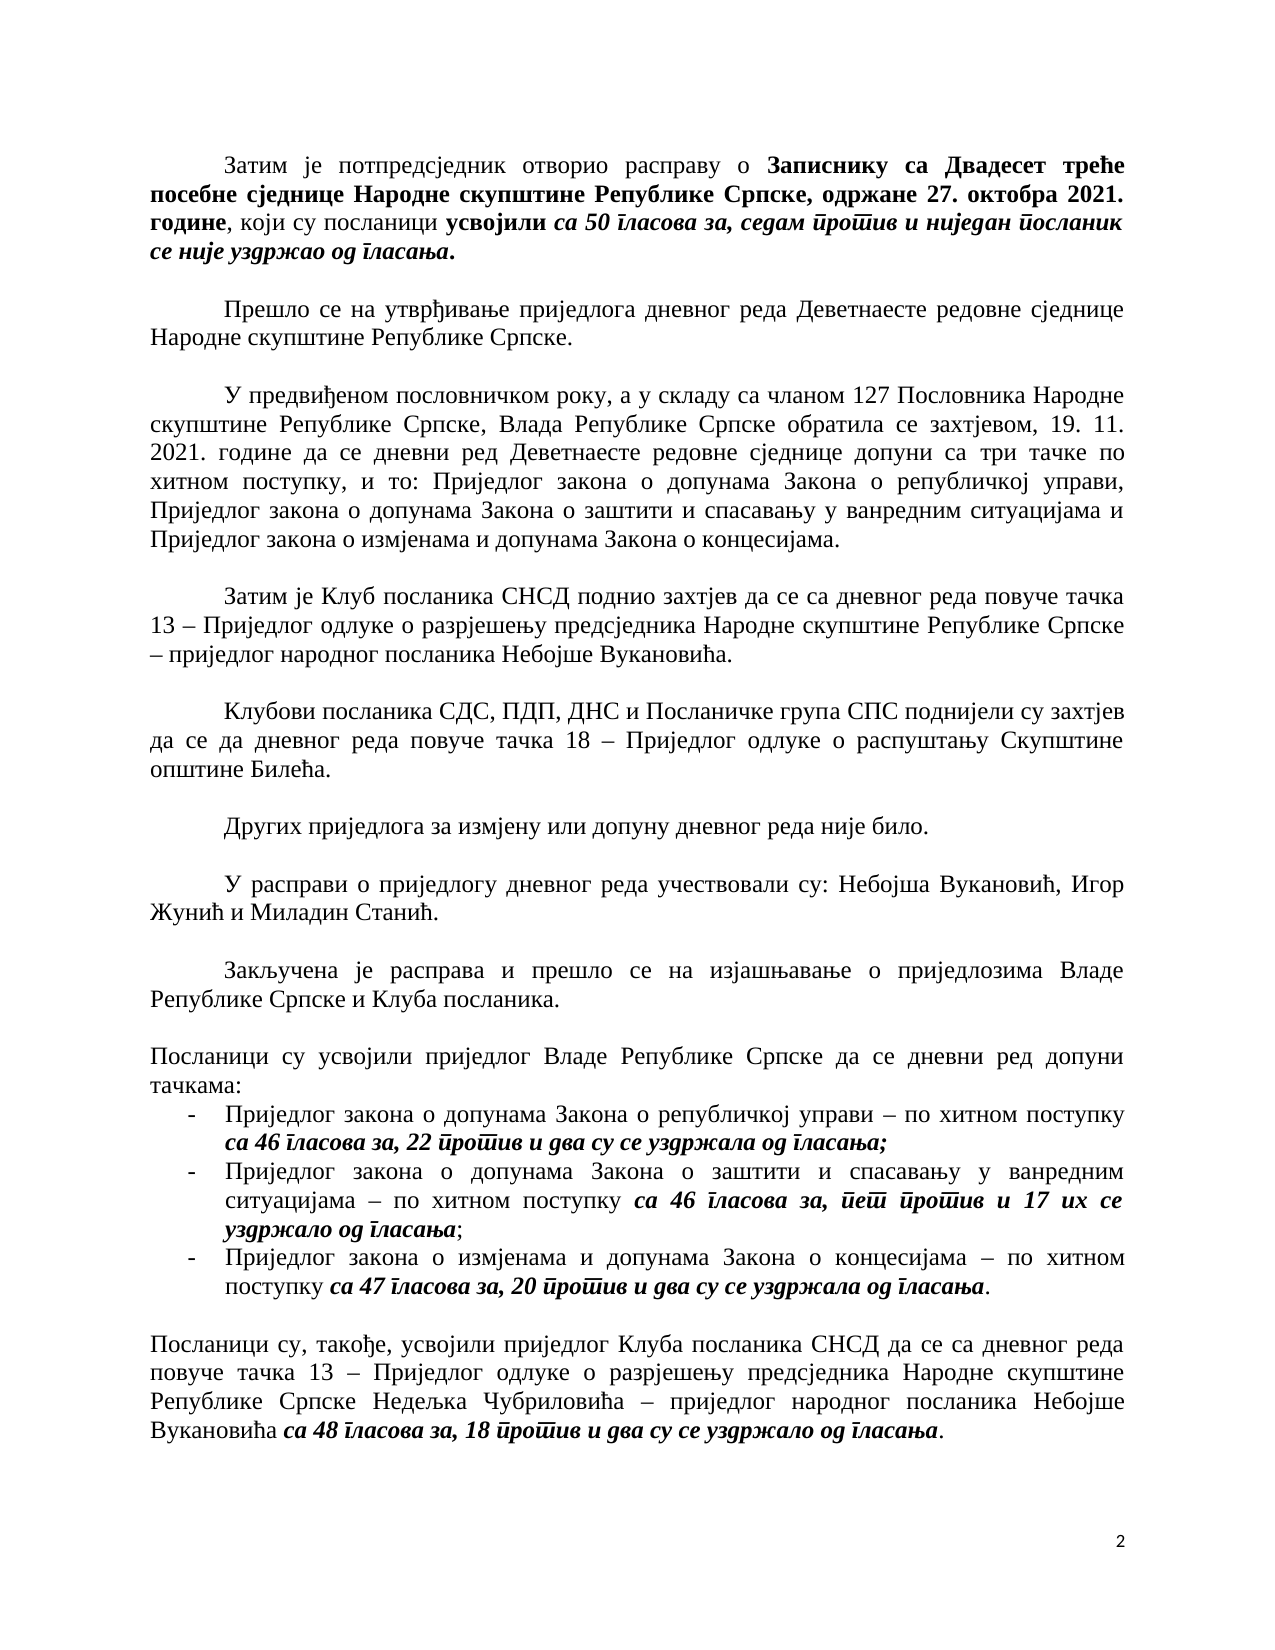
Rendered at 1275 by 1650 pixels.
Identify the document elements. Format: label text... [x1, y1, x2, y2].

text Затим је Клуб посланика СНСД поднио захтјев да се са дневног реда повуче тачка 13 – Приједлог одлуке о разрјешењу предсједника Народне скупштине Републике Српске – приједлог народног посланика Небојше Вукановића. [150, 581, 1125, 667]
text Посланици су, такође, усвојили приједлог Клуба посланика СНСД да се са дневног реда повуче тачка 13 – Приједлог одлуке о разрјешењу предсједника Народне скупштине Републике Српске Недељка Чубриловића – приједлог народног посланика Небојше Вукановића са 48 гласова за, 18 против и два су се уздржало од гласања. [150, 1329, 1125, 1444]
text У расправи о приједлогу дневног реда учествовали су: Небојша Вукановић, Игор Жунић и Миладин Станић. [150, 869, 1125, 926]
text У предвиђеном пословничком року, а у складу са чланом 127 Пословника Народне скупштине Републике Српске, Влада Републике Српске обратила се захтјевом, 19. 11. 2021. године да се дневни ред Деветнаесте редовне сједнице допуни са три тачке по хитном поступку, и то: Приједлог закона о допунама Закона о републичкој управи, Приједлог закона о допунама Закона о заштити и спасавању у ванредним ситуацијама и Приједлог закона о измјенама и допунама Закона о концесијама. [150, 380, 1125, 552]
text Закључена је расправа и прешло се на изјашњавање о приједлозима Владе Републике Српске и Клуба посланика. [150, 955, 1125, 1012]
list Приједлог закона о допунама Закона о републичкој управи – по хитном поступку са 46 гласова за, 22 против и два су се уздржала од гласања; [187, 1099, 1125, 1156]
list Приједлог закона о измјенама и допунама Закона о концесијама – по хитном поступку са 47 гласова за, 20 против и два су се уздржала од гласања. [187, 1242, 1125, 1300]
text Затим је потпредсједник отворио расправу о Записнику са Двадесет треће посебне сједнице Народне скупштине Републике Српске, одржане 27. октобра 2021. године, који су посланици усвојили са 50 гласова за, седам против и ниједан посланик се није уздржао од гласања. [150, 150, 1125, 265]
text Посланици су усвојили приједлог Владе Републике Српске да се дневни ред допуни тачкама: [150, 1041, 1125, 1099]
text Прешло се на утврђивање приједлога дневног реда Деветнаесте редовне сједнице Народне скупштине Републике Српске. [150, 294, 1125, 351]
text Других приједлога за измјену или допуну дневног реда није било. [150, 811, 1125, 840]
list Приједлог закона о допунама Закона о заштити и спасавању у ванредним ситуацијама – по хитном поступку са 46 гласова за, пет против и 17 их се уздржало од гласања; [187, 1156, 1125, 1242]
text Клубови посланика СДС, ПДП, ДНС и Посланичке група СПС поднијели су захтјев да се да дневног реда повуче тачка 18 – Приједлог одлуке о распуштању Скупштине општине Билећа. [150, 696, 1125, 782]
